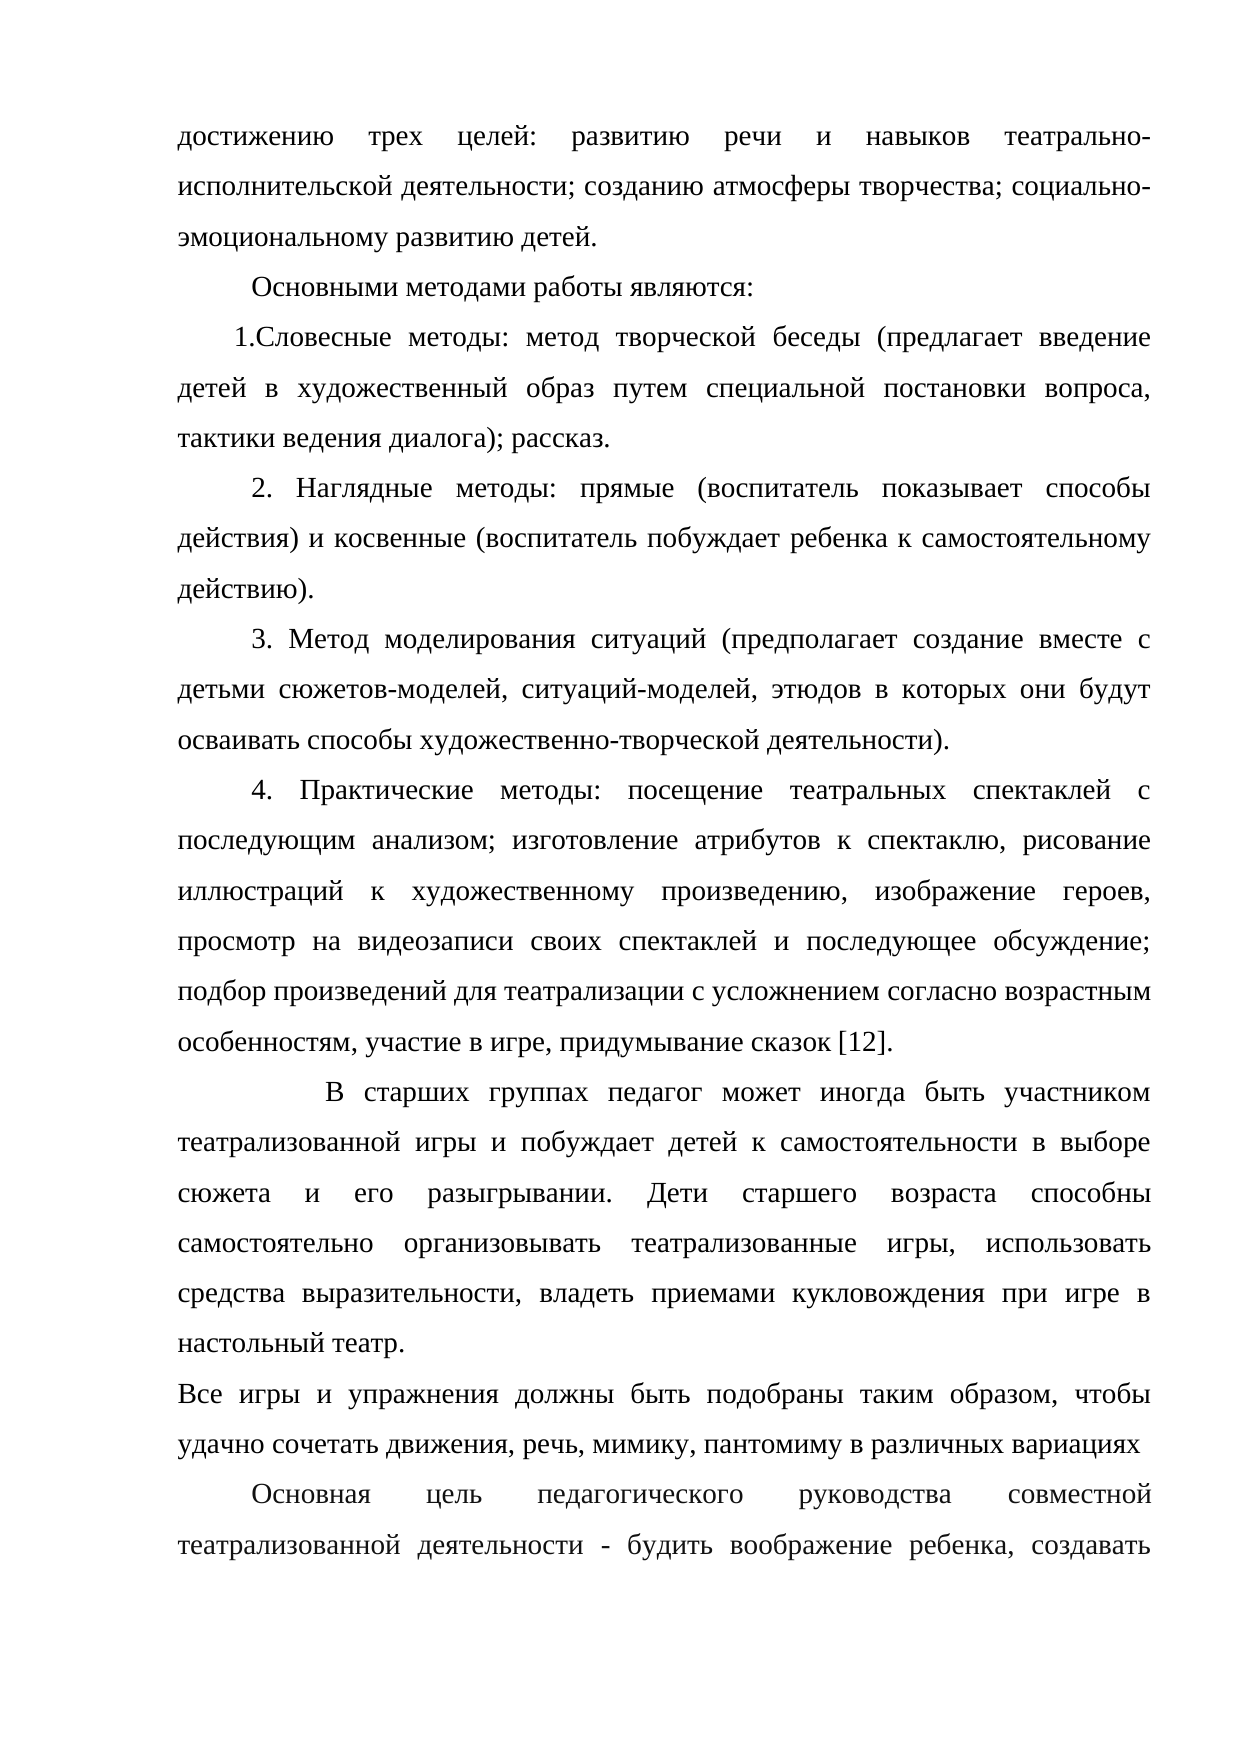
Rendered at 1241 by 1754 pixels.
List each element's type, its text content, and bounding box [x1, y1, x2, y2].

text 2. Наглядные методы: прямые (воспитатель показывает способы действия) и косвенные (воспитатель побуждает ребенка к самостоятельному действию). [177, 470, 1152, 604]
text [177, 1477, 1152, 1560]
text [177, 118, 1152, 252]
text 4. Практические методы: посещение театральных спектаклей с последующим анализом; изготовление атрибутов к спектаклю, рисование иллюстраций к художественному произведению, изображение героев, просмотр на видеозаписи своих спектаклей и последующее обсуждение; подбор произведений для театрализации с усложнением согласно возрастным особенностям, участие в игре, придумывание сказок [12]. [177, 772, 1152, 1057]
text 3. Метод моделирования ситуаций (предполагает создание вместе с детьми сюжетов-моделей, ситуаций-моделей, этюдов в которых они будут осваивать способы художественно-творческой деятельности). [177, 621, 1152, 755]
text Основными методами работы являются: [177, 269, 1152, 303]
text Все игры и упражнения должны быть подобраны таким образом, чтобы удачно сочетать движения, речь, мимику, пантомиму в различных вариациях [177, 1376, 1152, 1460]
text 1.Словесные методы: метод творческой беседы (предлагает введение детей в художественный образ путем специальной постановки вопроса, тактики ведения диалога); рассказ. [177, 319, 1152, 453]
text В старших группах педагог может иногда быть участником театрализованной игры и побуждает детей к самостоятельности в выборе сюжета и его разыгрывании. Дети старшего возраста способны самостоятельно организовывать театрализованные игры, использовать средства выразительности, владеть приемами кукловождения при игре в настольный театр. [177, 1074, 1152, 1359]
